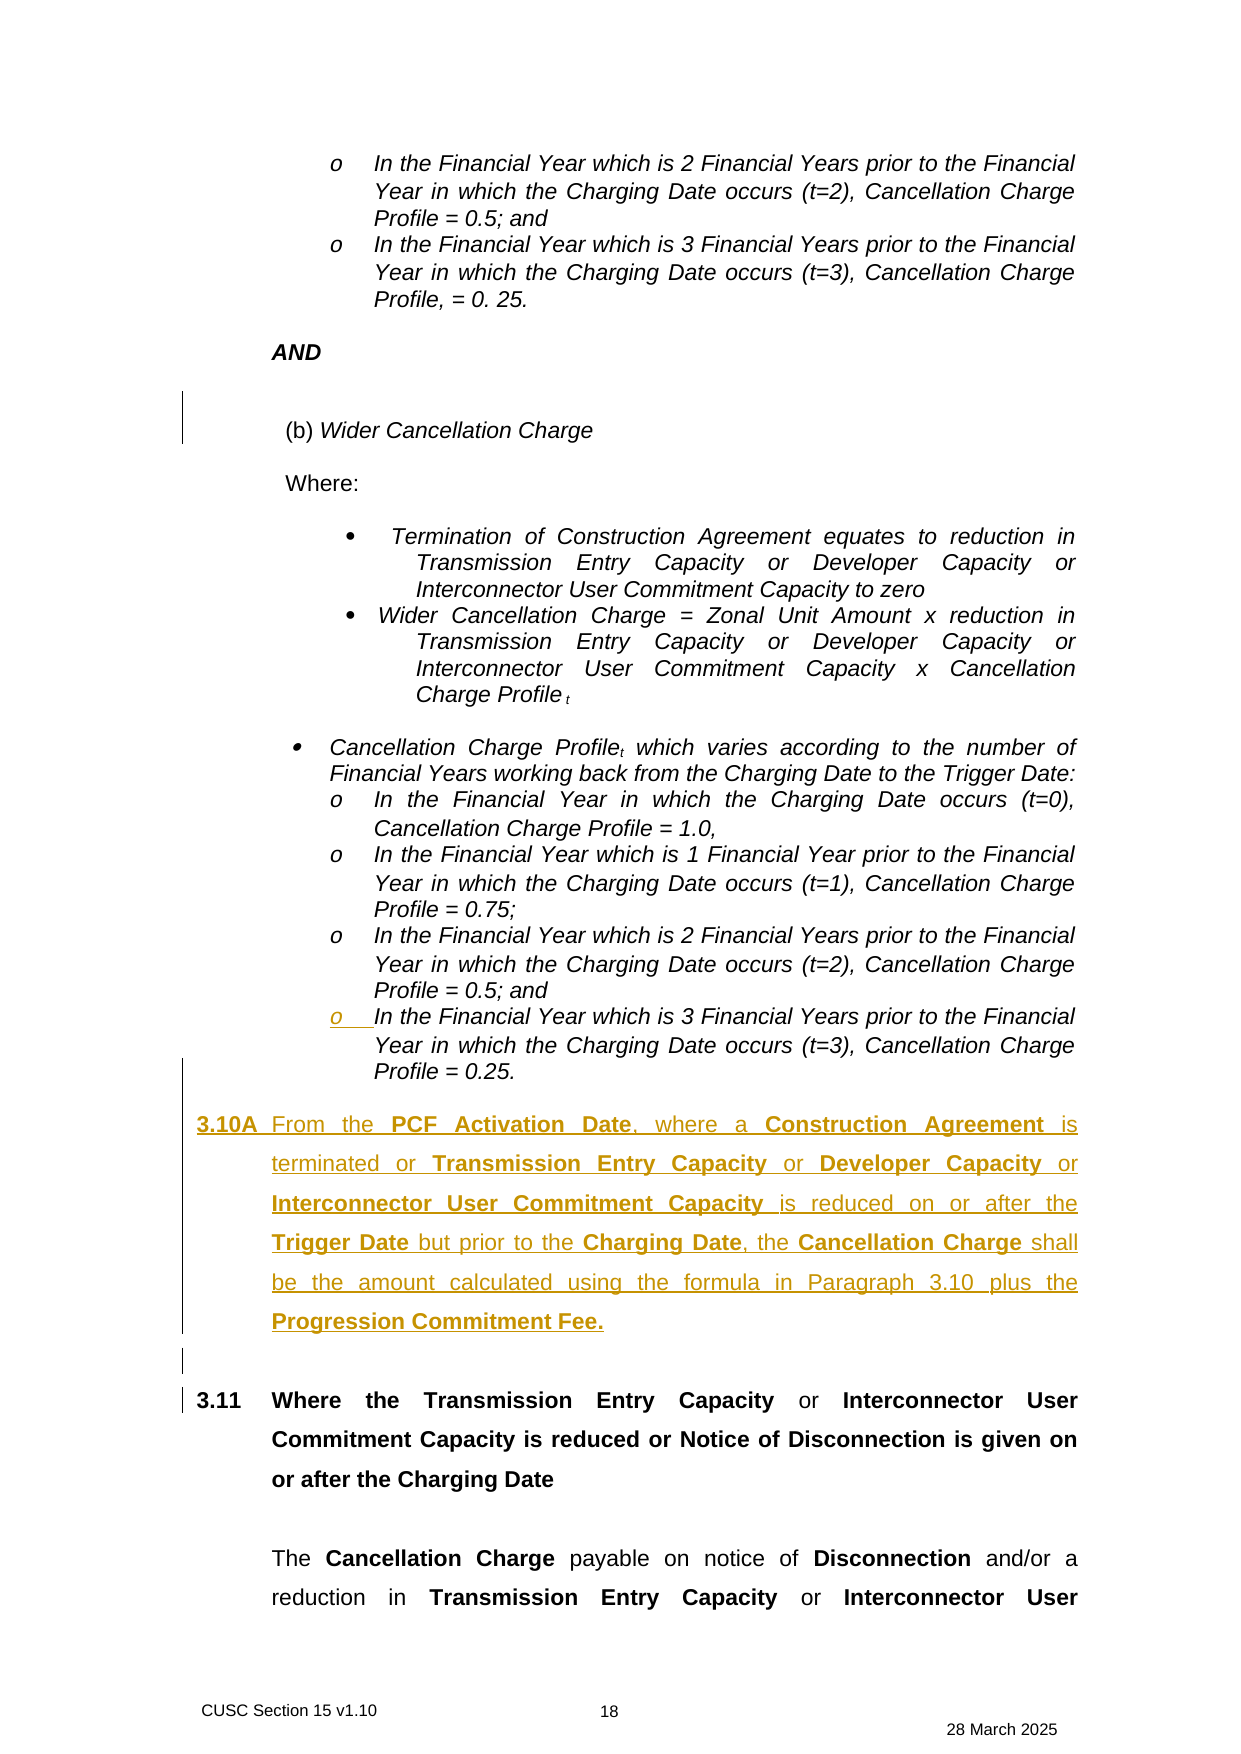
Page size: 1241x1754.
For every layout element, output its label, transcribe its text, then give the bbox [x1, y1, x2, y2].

list In the Financial Year which is 3 Financial Years prior to the Financial Year in which the Charging Date occurs (t=3), Cancellation Charge Profile = 0.25. [329, 1003, 1078, 1084]
list In the Financial Year which is 3 Financial Years prior to the Financial Year in which the Charging Date occurs (t=3), Cancellation Charge Profile, = 0. 25. [329, 231, 1078, 312]
list Wider Cancellation Charge = Zonal Unit Amount x reduction in Transmission Entry Capacity or Developer Capacity or Interconnector User Commitment Capacity x Cancellation Charge Profile t [346, 602, 1078, 707]
text AND [271, 338, 1078, 365]
list In the Financial Year which is 1 Financial Year prior to the Financial Year in which the Charging Date occurs (t=1), Cancellation Charge Profile = 0.75; [329, 841, 1078, 922]
list In the Financial Year which is 2 Financial Years prior to the Financial Year in which the Charging Date occurs (t=2), Cancellation Charge Profile = 0.5; and [329, 150, 1078, 231]
text 3.11 Where the Transmission Entry Capacity or Interconnector User Commitment Capacity is reduced or Notice of Disconnection is given on or after the Charging Date [196, 1387, 1078, 1492]
text (b) Wider Cancellation Charge [285, 417, 1078, 444]
list In the Financial Year which is 2 Financial Years prior to the Financial Year in which the Charging Date occurs (t=2), Cancellation Charge Profile = 0.5; and [329, 922, 1078, 1003]
text Where: [285, 470, 1078, 497]
list Cancellation Charge Profilet which varies according to the number of Financial Years working back from the Charging Date to the Trigger Date: [291, 734, 1078, 786]
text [271, 1545, 1078, 1611]
list In the Financial Year in which the Charging Date occurs (t=0), Cancellation Charge Profile = 1.0, [329, 786, 1078, 841]
